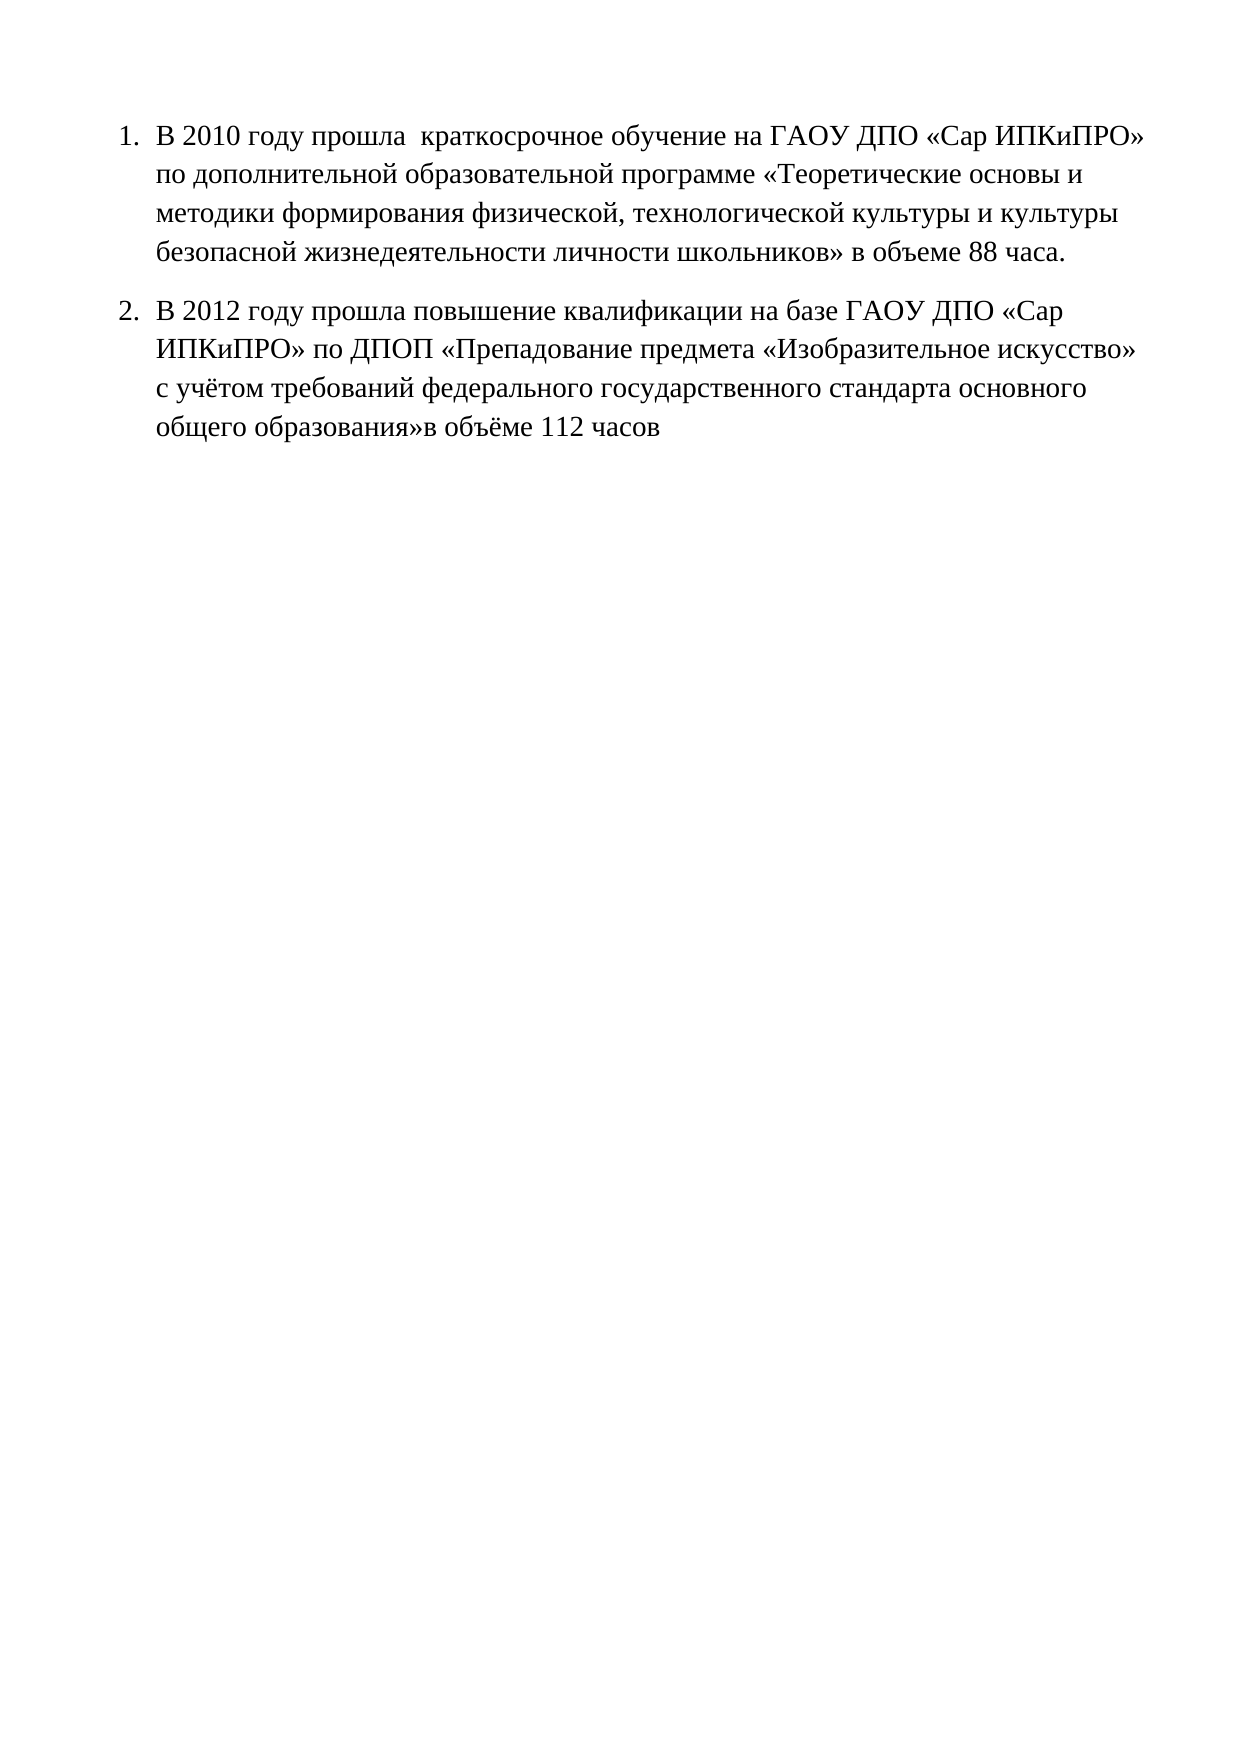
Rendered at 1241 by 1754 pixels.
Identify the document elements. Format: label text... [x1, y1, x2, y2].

list В 2012 году прошла повышение квалификации на базе ГАОУ ДПО «Сар ИПКиПРО» по ДПОП «Препадование предмета «Изобразительное искусство» с учётом требований федерального государственного стандарта основного общего образования»в объёме 112 часов [118, 293, 1152, 442]
list В 2010 году прошла краткосрочное обучение на ГАОУ ДПО «Сар ИПКиПРО» по дополнительной образовательной программе «Теоретические основы и методики формирования физической, технологической культуры и культуры безопасной жизнедеятельности личности школьников» в объеме 88 часа. [118, 118, 1152, 267]
